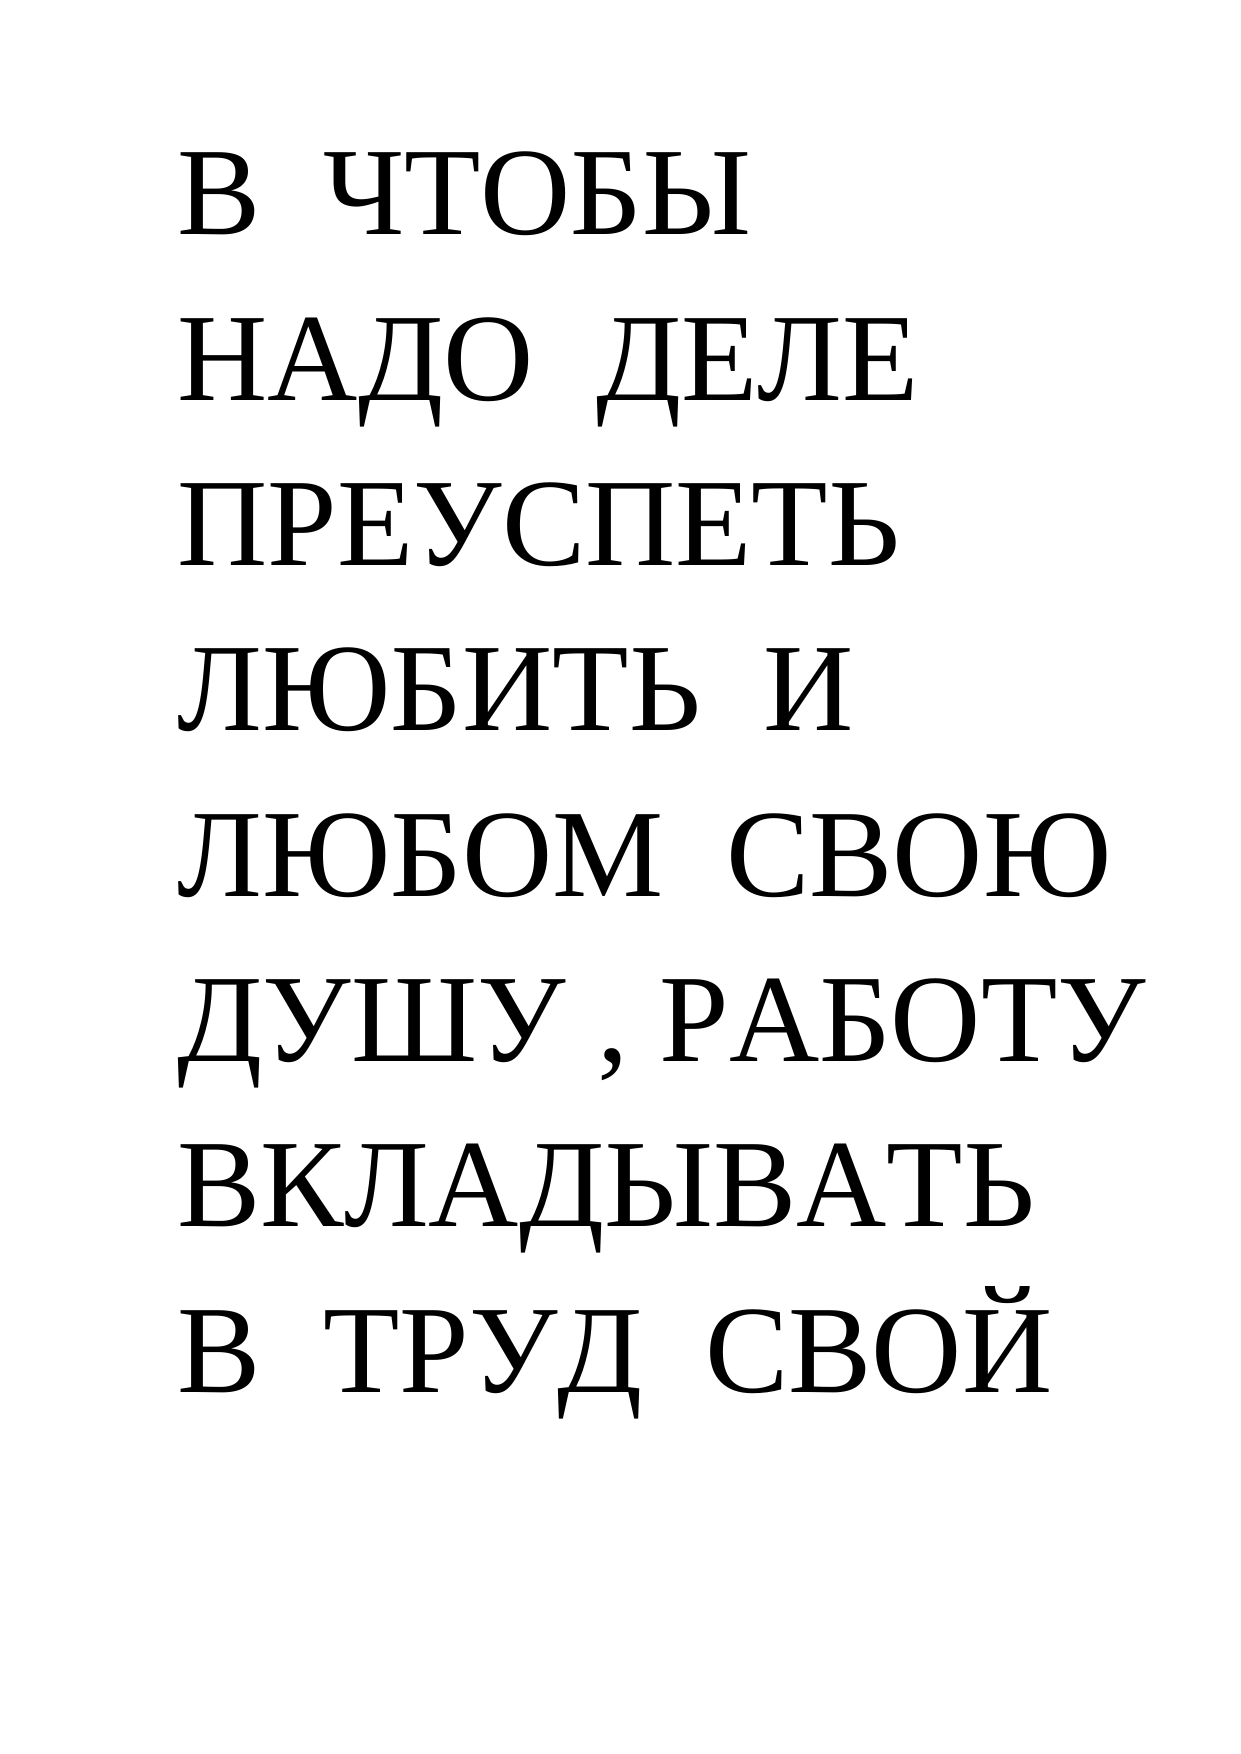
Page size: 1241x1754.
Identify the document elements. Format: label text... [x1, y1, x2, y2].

text В ЧТОБЫ НАДО ДЕЛЕ ПРЕУСПЕТЬ ЛЮБИТЬ И ЛЮБОМ СВОЮ ДУШУ , РАБОТУ ВКЛАДЫВАТЬ В ТРУД СВОЙ [177, 118, 1152, 1419]
